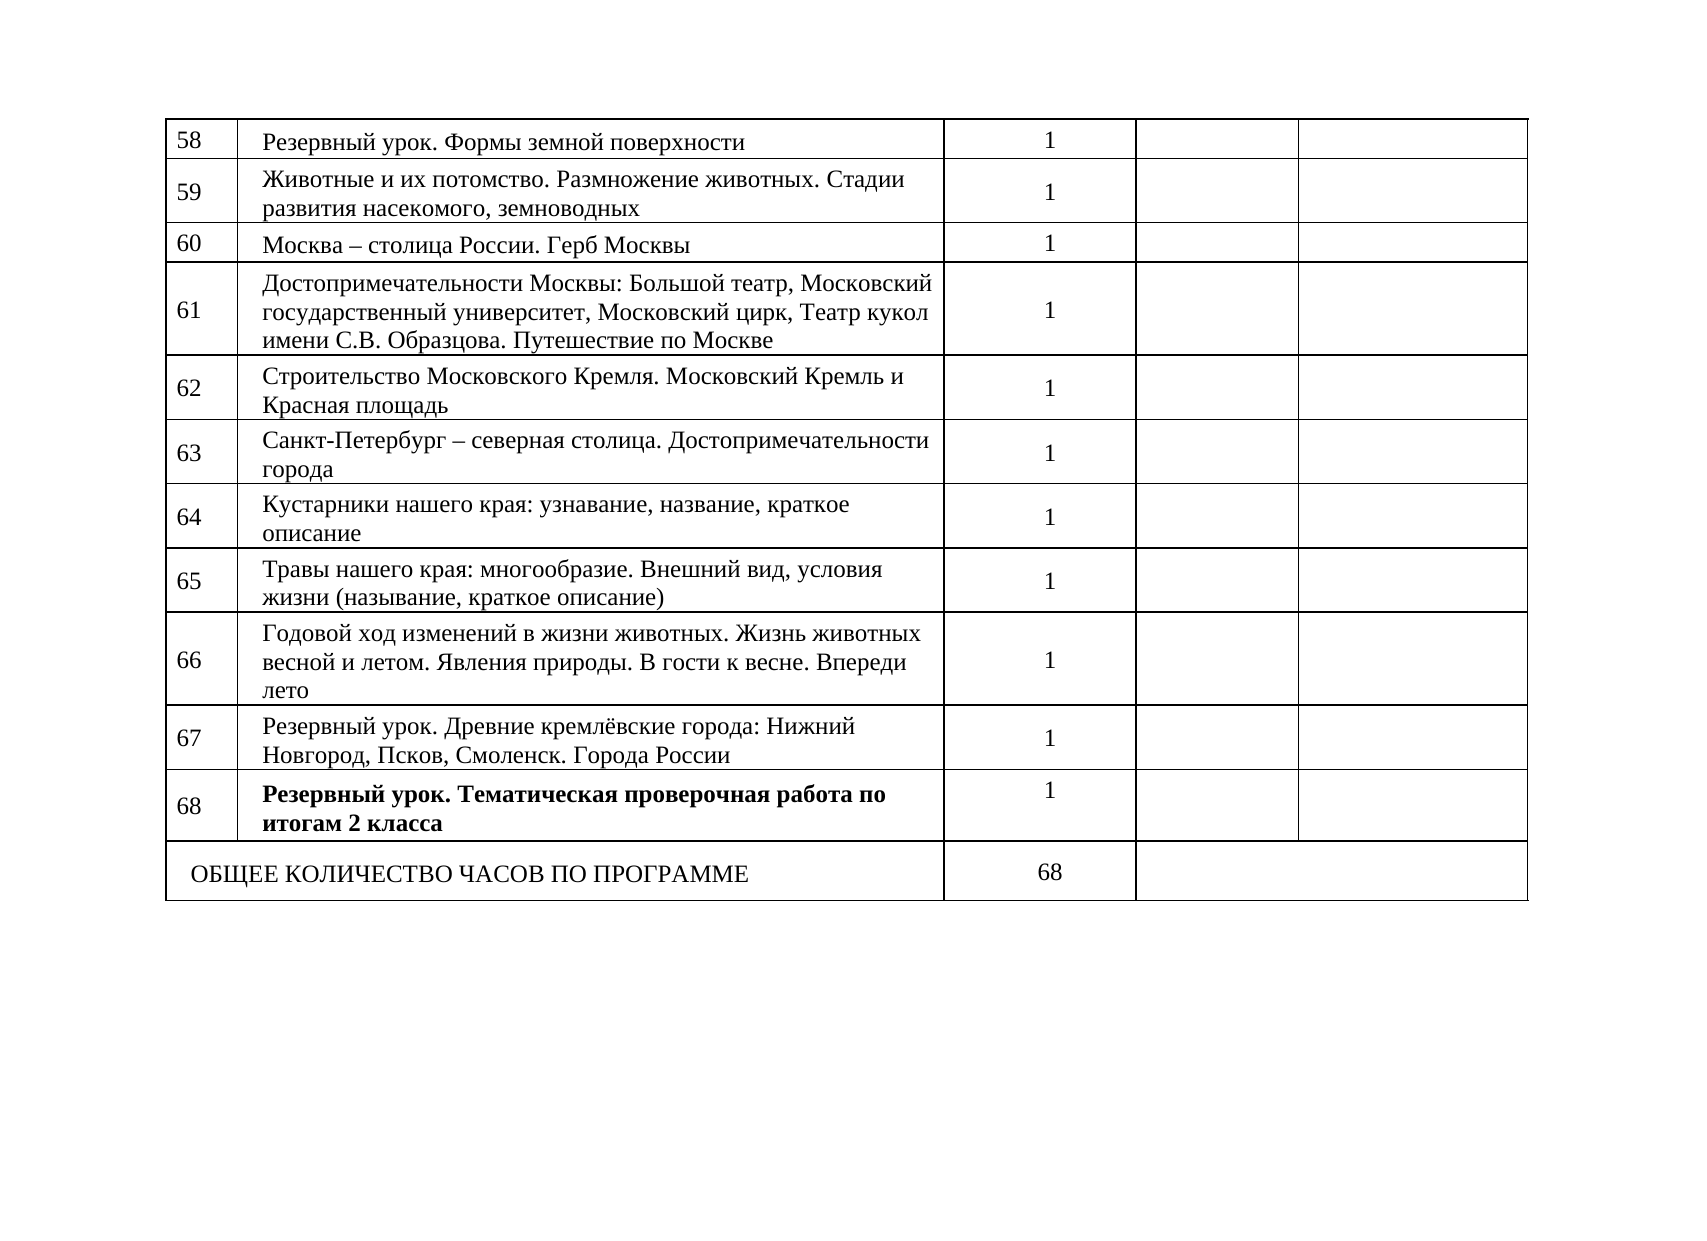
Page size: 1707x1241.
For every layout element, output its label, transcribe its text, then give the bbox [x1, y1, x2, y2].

table_cell 65 [167, 549, 237, 611]
table_cell [1137, 159, 1298, 222]
table_cell 1 [945, 613, 1135, 704]
table_cell [1137, 223, 1298, 261]
table_cell [1299, 120, 1527, 157]
table_cell Резервный урок. Формы земной поверхности [238, 120, 943, 157]
table_cell Москва ‒ столица России. Герб Москвы [238, 223, 943, 261]
table_cell 58 [167, 120, 237, 157]
table_cell Годовой ход изменений в жизни животных. Жизнь животных весной и летом. Явления природы. В гости к весне. Впереди лето [238, 613, 943, 704]
table_cell [1137, 420, 1298, 483]
table_cell Резервный урок. Тематическая проверочная работа по итогам 2 класса [238, 770, 943, 840]
table_cell Травы нашего края: многообразие. Внешний вид, условия жизни (называние, краткое описание) [238, 549, 943, 611]
table_cell 1 [945, 770, 1135, 840]
table_cell [1137, 263, 1298, 354]
table_cell [1299, 159, 1527, 222]
table_cell [1137, 842, 1527, 900]
table_cell [1137, 613, 1298, 704]
table_cell 59 [167, 159, 237, 222]
table_cell Кустарники нашего края: узнавание, название, краткое описание [238, 484, 943, 547]
table_cell Достопримечательности Москвы: Большой театр, Московский государственный университет, Московский цирк, Театр кукол имени С.В. Образцова. Путешествие по Москве [238, 263, 943, 354]
table_cell [1137, 120, 1298, 157]
table_cell [1299, 223, 1527, 261]
table_cell ОБЩЕЕ КОЛИЧЕСТВО ЧАСОВ ПО ПРОГРАММЕ [167, 842, 943, 900]
table_cell 1 [945, 356, 1135, 418]
table_cell 1 [945, 223, 1135, 261]
table_cell [1137, 356, 1298, 418]
table_cell 1 [945, 420, 1135, 483]
table_cell [1299, 263, 1527, 354]
table_cell [1137, 484, 1298, 547]
table_cell 68 [167, 770, 237, 840]
table_cell [1299, 770, 1527, 840]
table_cell 62 [167, 356, 237, 418]
table_cell Санкт-Петербург ‒ северная столица. Достопримечательности города [238, 420, 943, 483]
table_cell Животные и их потомство. Размножение животных. Стадии развития насекомого, земноводных [238, 159, 943, 222]
table_cell [1137, 706, 1298, 768]
table_cell Резервный урок. Древние кремлёвские города: Нижний Новгород, Псков, Смоленск. Города России [238, 706, 943, 768]
table_cell 60 [167, 223, 237, 261]
table_cell Строительство Московского Кремля. Московский Кремль и Красная площадь [238, 356, 943, 418]
table_cell 1 [945, 263, 1135, 354]
table_cell 68 [945, 842, 1135, 900]
table_cell 63 [167, 420, 237, 483]
table_cell [1299, 549, 1527, 611]
table_cell [1299, 356, 1527, 418]
table_cell 66 [167, 613, 237, 704]
table_cell [1137, 770, 1298, 840]
table_cell [1137, 549, 1298, 611]
table_cell [1299, 420, 1527, 483]
table_cell 64 [167, 484, 237, 547]
table_cell 61 [167, 263, 237, 354]
table_cell [1299, 484, 1527, 547]
table_cell 1 [945, 120, 1135, 157]
table_cell 67 [167, 706, 237, 768]
table_cell 1 [945, 706, 1135, 768]
table_cell 1 [945, 159, 1135, 222]
table_cell 1 [945, 549, 1135, 611]
table_cell [1299, 706, 1527, 768]
table_cell 1 [945, 484, 1135, 547]
table_cell [1299, 613, 1527, 704]
